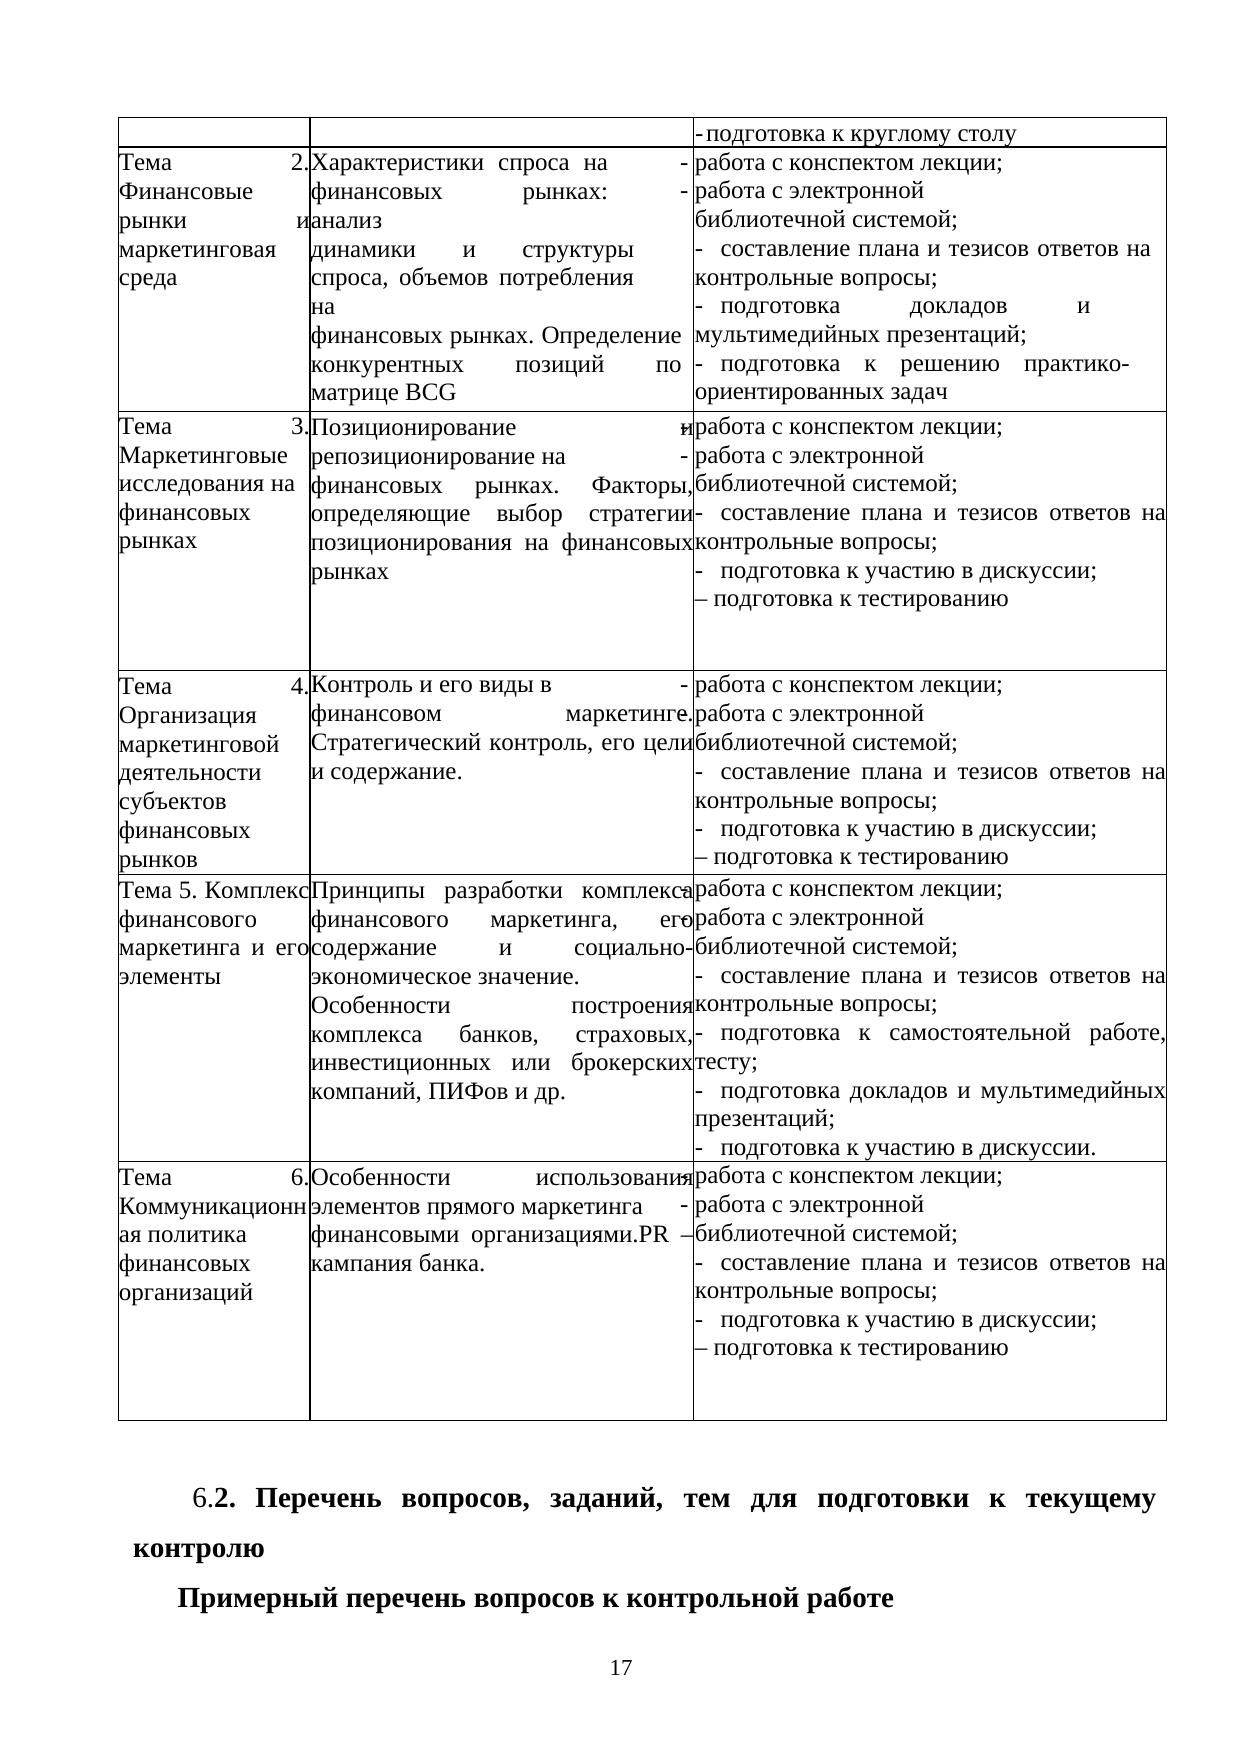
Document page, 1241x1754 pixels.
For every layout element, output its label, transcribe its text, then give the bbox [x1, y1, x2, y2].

table_cell работа с конспектом лекции; работа с электронной библиотечной системой; составление плана и тезисов ответов на контрольные вопросы; подготовка докладов и мультимедийных презентаций; подготовка к решению практико-ориентированных задач [694, 148, 1166, 411]
table_cell Тема 4. Организация маркетинговой деятельности субъектов финансовых рынков [119, 671, 309, 874]
table_cell Позиционирование и репозиционирование на финансовых рынках. Факторы, определяющие выбор стратегии позиционирования на финансовых рынках [311, 412, 693, 670]
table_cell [694, 118, 1166, 146]
table_cell Особенности использования элементов прямого маркетинга финансовыми организациями.PR – кампания банка. [311, 1162, 693, 1420]
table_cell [119, 118, 309, 146]
table_cell Контроль и его виды в финансовом маркетинге. Стратегический контроль, его цели и содержание. [311, 671, 693, 874]
text Примерный перечень вопросов к контрольной работе [118, 1581, 1157, 1614]
table_cell Тема 6. Коммуникационная политика финансовых организаций [119, 1162, 309, 1420]
table_cell работа с конспектом лекции; работа с электронной библиотечной системой; составление плана и тезисов ответов на контрольные вопросы; подготовка к самостоятельной работе, тесту; подготовка докладов и мультимедийных презентаций; подготовка к участию в дискуссии. [694, 875, 1166, 1161]
table_cell работа с конспектом лекции; работа с электронной библиотечной системой; составление плана и тезисов ответов на контрольные вопросы; подготовка к участию в дискуссии; – подготовка к тестированию [694, 671, 1166, 874]
table_cell работа с конспектом лекции; работа с электронной библиотечной системой; составление плана и тезисов ответов на контрольные вопросы; подготовка к участию в дискуссии; – подготовка к тестированию [694, 412, 1166, 670]
table_cell Тема 3. Маркетинговые исследования на финансовых рынках [119, 412, 309, 670]
table_cell Принципы разработки комплекса финансового маркетинга, его содержание и социально- экономическое значение. Особенности построения комплекса банков, страховых, инвестиционных или брокерских компаний, ПИФов и др. [311, 875, 693, 1161]
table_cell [311, 118, 693, 146]
table_cell Характеристики спроса на финансовых рынках: анализ динамики и структуры спроса, объемов потребления на финансовых рынках. Определение конкурентных позиций по матрице BCG [311, 148, 693, 411]
table_cell Тема 2. Финансовые рынки и маркетинговая среда [119, 148, 309, 411]
table_cell Тема 5. Комплекс финансового маркетинга и его элементы [119, 875, 309, 1161]
subtitle 6.2. Перечень вопросов, заданий, тем для подготовки к текущему контролю [133, 1480, 1157, 1564]
table_cell работа с конспектом лекции; работа с электронной библиотечной системой; составление плана и тезисов ответов на контрольные вопросы; подготовка к участию в дискуссии; – подготовка к тестированию [694, 1162, 1166, 1420]
